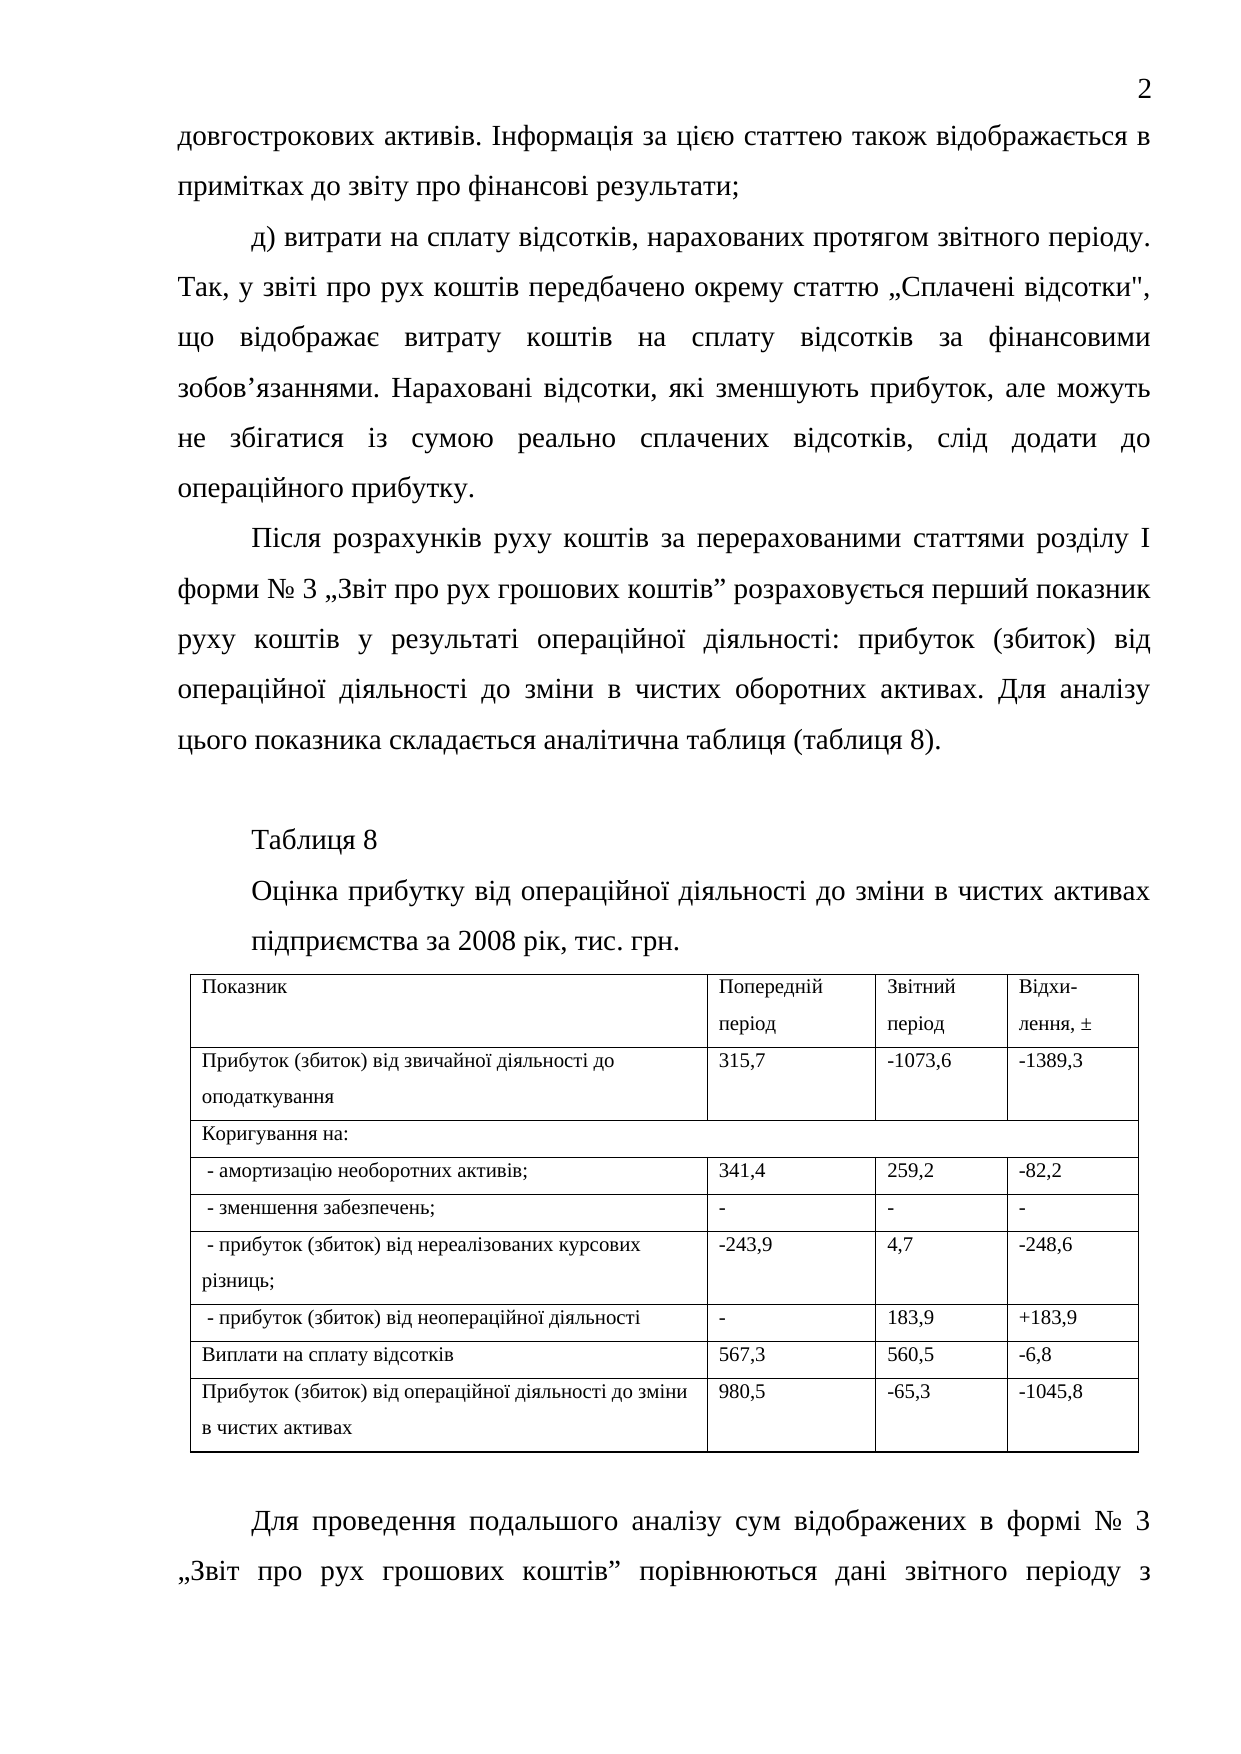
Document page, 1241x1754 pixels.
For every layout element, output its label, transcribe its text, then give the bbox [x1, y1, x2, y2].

table_cell Коригування на: [191, 1121, 1138, 1157]
table_cell -243,9 [708, 1232, 875, 1304]
table_cell +183,9 [1008, 1305, 1138, 1341]
text д) витрати на сплату відсотків, нарахованих протягом звітного періоду. Так, у звіті про рух коштів передбачено окрему статтю „Сплачені відсотки", що відображає витрату коштів на сплату відсотків за фінансовими зобов’язаннями. Нараховані відсотки, які зменшують прибуток, але можуть не збігатися із сумою реально сплачених відсотків, слід додати до операційного прибутку. [177, 219, 1152, 504]
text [177, 118, 1152, 202]
table_cell - [1008, 1195, 1138, 1231]
table_cell - [708, 1305, 875, 1341]
table_cell Прибуток (збиток) від операційної діяльності до зміни в чистих активах [191, 1379, 707, 1451]
table_cell - прибуток (збиток) від неопераційної діяльності [191, 1305, 707, 1341]
table_header Звітний період [876, 975, 1007, 1047]
table_cell - [876, 1195, 1007, 1231]
table_cell 4,7 [876, 1232, 1007, 1304]
table_header Відхи-лення, ± [1008, 975, 1138, 1047]
table_cell - зменшення забезпечень; [191, 1195, 707, 1231]
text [177, 1503, 1152, 1587]
table_cell -1045,8 [1008, 1379, 1138, 1451]
table_cell 567,3 [708, 1342, 875, 1378]
table_header Попередній період [708, 975, 875, 1047]
table_cell 980,5 [708, 1379, 875, 1451]
table_cell 560,5 [876, 1342, 1007, 1378]
text Таблиця 8 [177, 822, 1152, 856]
table_cell -1073,6 [876, 1048, 1007, 1120]
table_header Показник [191, 975, 707, 1047]
table_cell -6,8 [1008, 1342, 1138, 1378]
table_cell 341,4 [708, 1158, 875, 1194]
table_cell - амортизацію необоротних активів; [191, 1158, 707, 1194]
text Оцінка прибутку від операційної діяльності до зміни в чистих активах підприємства за 2008 рік, тис. грн. [251, 873, 1152, 957]
table_cell -1389,3 [1008, 1048, 1138, 1120]
table_cell - прибуток (збиток) від нереалізованих курсових різниць; [191, 1232, 707, 1304]
table_cell 183,9 [876, 1305, 1007, 1341]
table_cell -65,3 [876, 1379, 1007, 1451]
table_cell 259,2 [876, 1158, 1007, 1194]
table_cell Виплати на сплату відсотків [191, 1342, 707, 1378]
table_cell Прибуток (збиток) від звичайної діяльності до оподаткування [191, 1048, 707, 1120]
table_cell -82,2 [1008, 1158, 1138, 1194]
table_cell -248,6 [1008, 1232, 1138, 1304]
text Після розрахунків руху коштів за перерахованими статтями розділу І форми № 3 „Звіт про рух грошових коштів” розраховується перший показник руху коштів у результаті операційної діяльності: прибуток (збиток) від операційної діяльності до зміни в чистих оборотних активах. Для аналізу цього показника складається аналітична таблиця (таблиця 8). [177, 521, 1152, 755]
table_cell - [708, 1195, 875, 1231]
table_cell 315,7 [708, 1048, 875, 1120]
